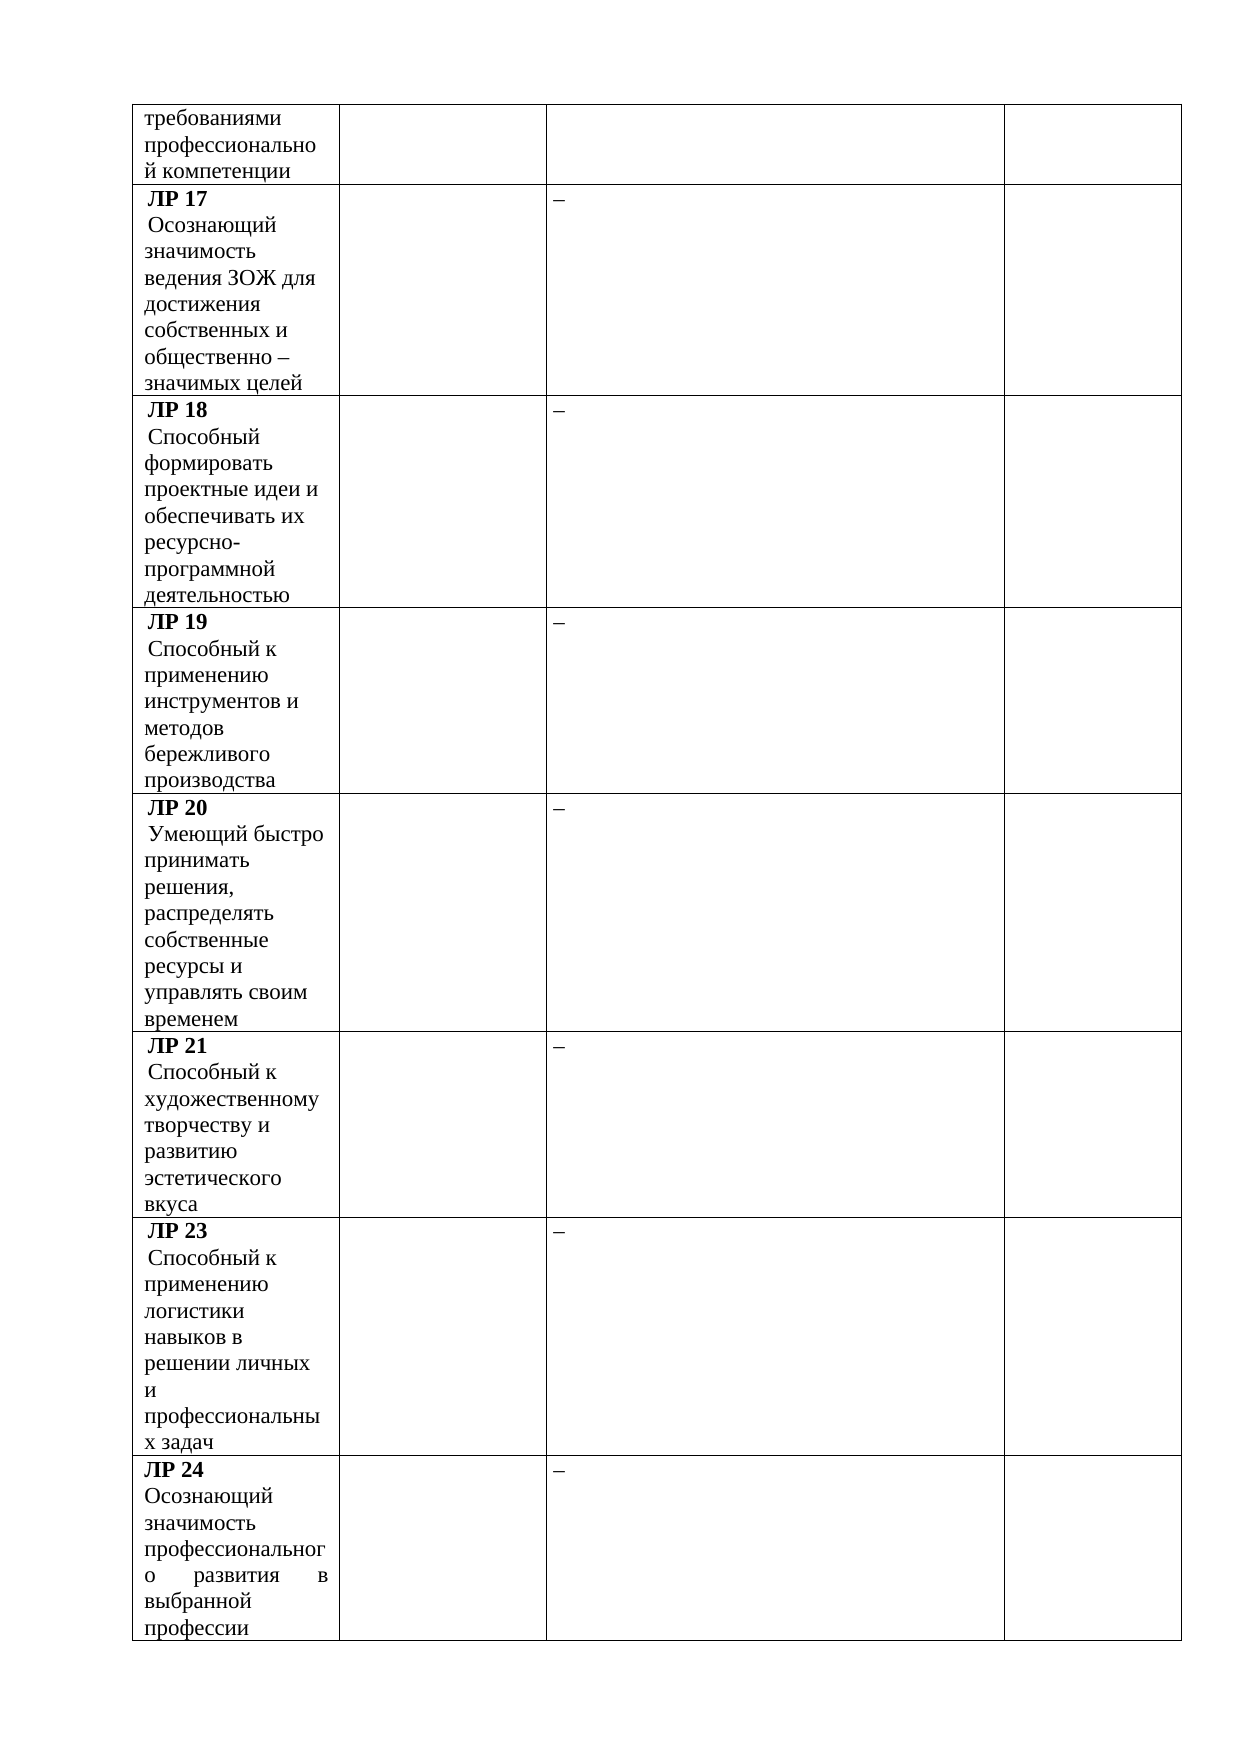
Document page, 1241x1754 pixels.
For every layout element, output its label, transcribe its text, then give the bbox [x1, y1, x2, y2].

table_cell [340, 1032, 546, 1217]
table_cell [1005, 1218, 1181, 1455]
table_cell [1005, 185, 1181, 395]
table_cell [1005, 1032, 1181, 1217]
table_cell [340, 396, 546, 607]
table_cell [1005, 105, 1181, 183]
table_cell [547, 1218, 1004, 1455]
table_cell [340, 105, 546, 183]
table_cell [340, 794, 546, 1031]
table_cell [340, 185, 546, 395]
table_cell ЛР 24 Осознающий значимость профессионального развития в выбранной профессии [133, 1456, 339, 1640]
table_cell [1005, 1456, 1181, 1640]
table_cell [547, 1032, 1004, 1217]
table_cell [547, 396, 1004, 607]
table_cell ЛР 17 Осознающий значимость ведения ЗОЖ для достижения собственных и общественно – значимых целей [133, 185, 339, 395]
table_cell [547, 1456, 1004, 1640]
table_cell [547, 185, 1004, 395]
table_cell [1005, 396, 1181, 607]
table_cell [547, 105, 1004, 183]
table_cell [547, 794, 1004, 1031]
table_cell [547, 608, 1004, 793]
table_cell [133, 105, 339, 183]
table_cell [340, 608, 546, 793]
table_cell [340, 1218, 546, 1455]
table_cell ЛР 23 Способный к применению логистики навыков в решении личных и профессиональных задач [133, 1218, 339, 1455]
table_cell ЛР 21 Способный к художественному творчеству и развитию эстетического вкуса [133, 1032, 339, 1217]
table_cell ЛР 18 Способный формировать проектные идеи и обеспечивать их ресурсно-программной деятельностью [133, 396, 339, 607]
table_cell ЛР 19 Способный к применению инструментов и методов бережливого производства [133, 608, 339, 793]
table_cell ЛР 20 Умеющий быстро принимать решения, распределять собственные ресурсы и управлять своим временем [133, 794, 339, 1031]
table_cell [1005, 794, 1181, 1031]
table_cell [340, 1456, 546, 1640]
table_cell [1005, 608, 1181, 793]
